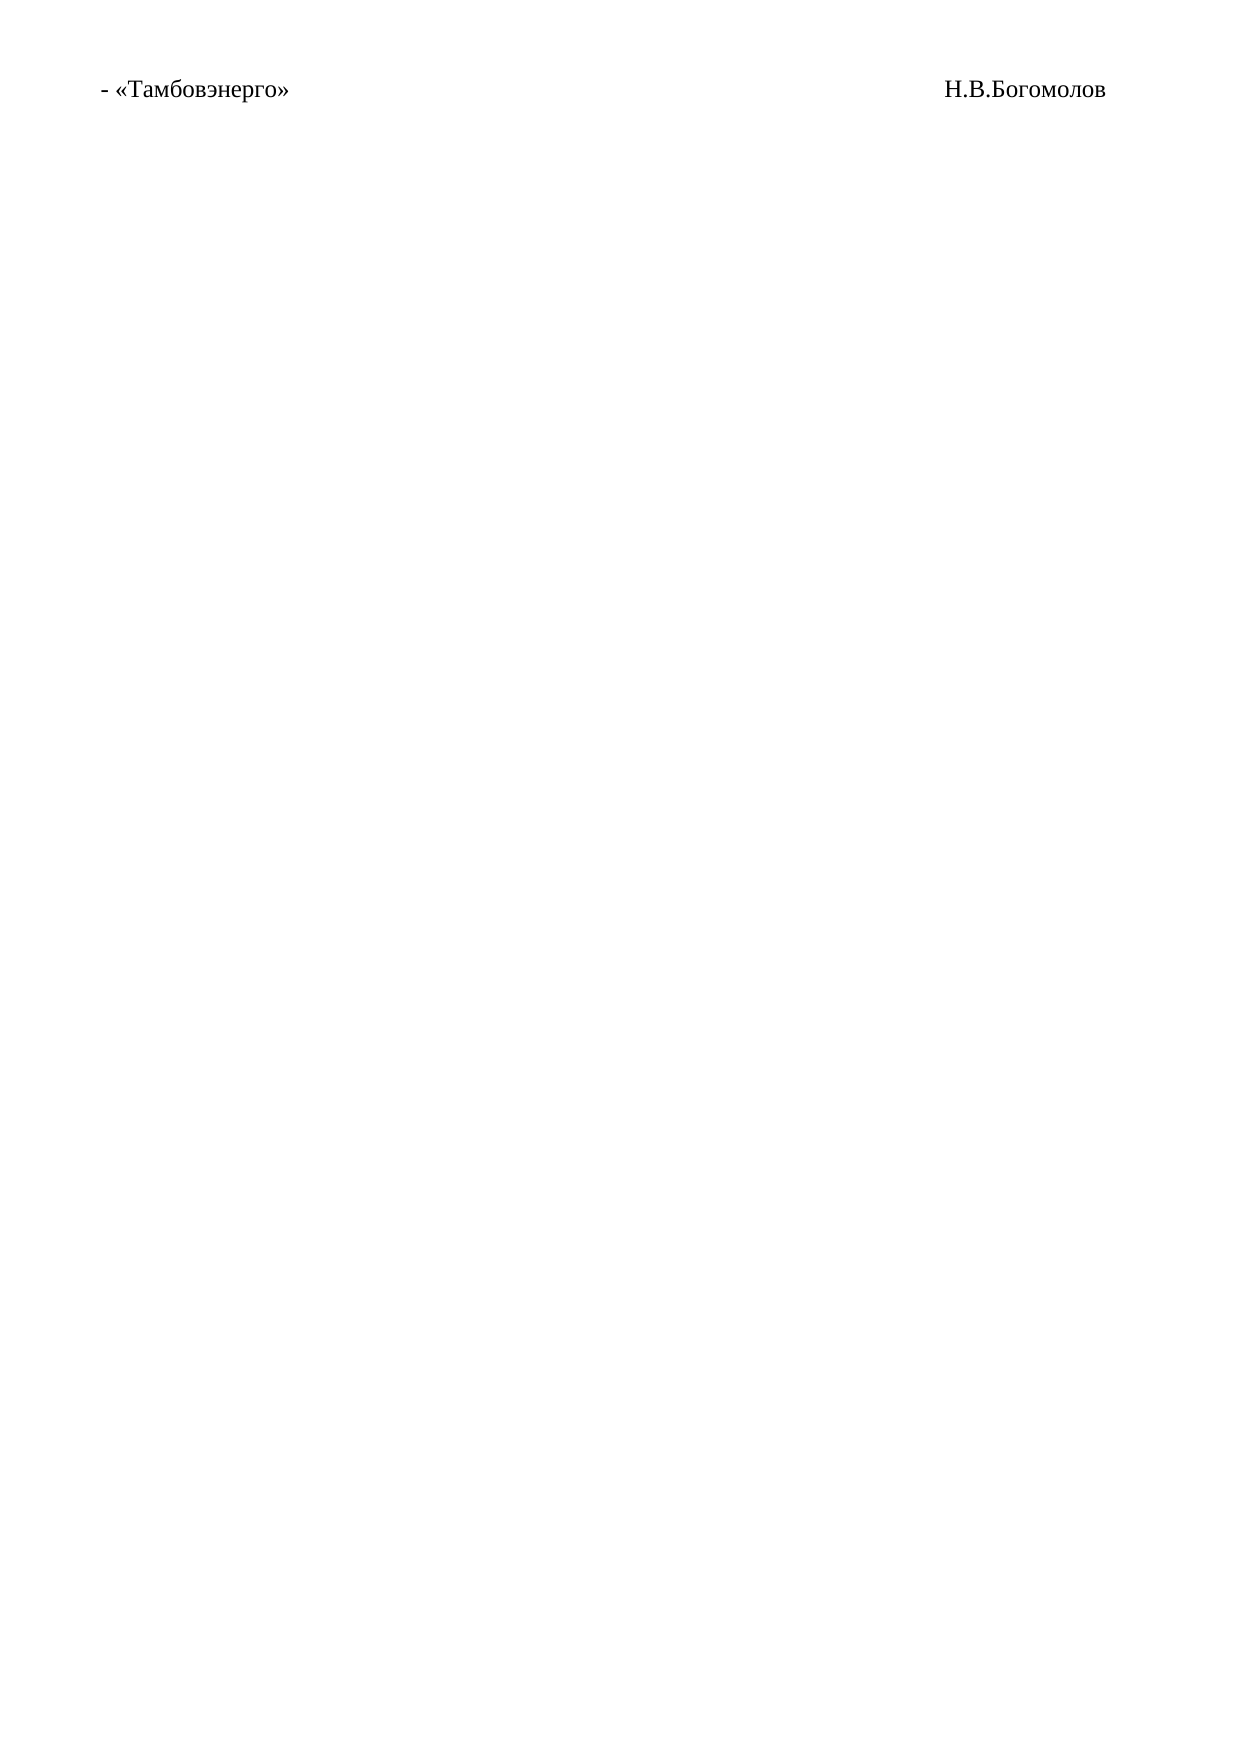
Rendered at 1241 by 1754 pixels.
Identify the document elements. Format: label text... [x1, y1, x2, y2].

text - «Тамбовэнерго» Н.В.Богомолов [100, 74, 1181, 103]
